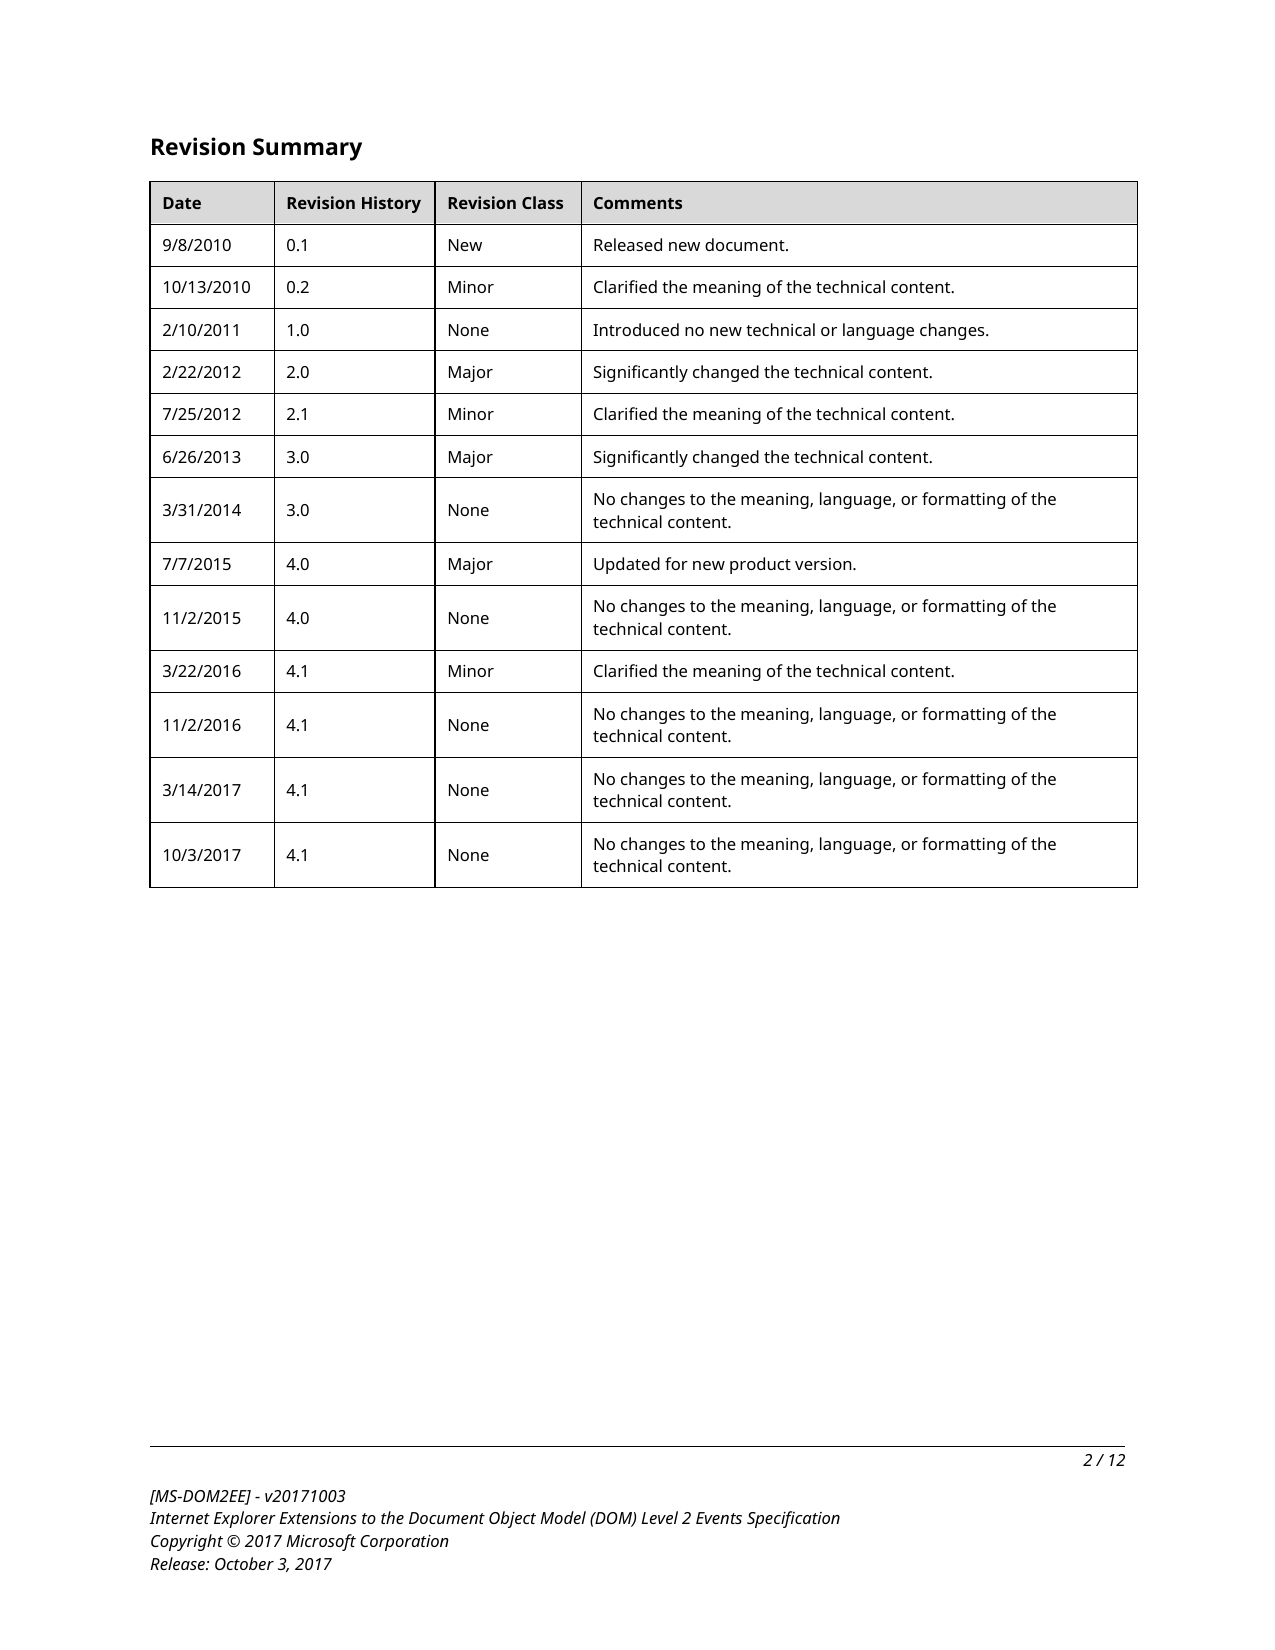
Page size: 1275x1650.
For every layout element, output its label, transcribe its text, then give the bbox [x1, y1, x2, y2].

table_cell Major [436, 436, 581, 477]
table_cell None [436, 693, 581, 757]
table_cell Released new document. [582, 225, 1137, 266]
table_cell 2.0 [275, 351, 434, 393]
table_cell 3/22/2016 [151, 651, 274, 692]
table_cell None [436, 586, 581, 649]
table_cell 3.0 [275, 436, 434, 477]
table_cell New [436, 225, 581, 266]
table_cell None [436, 309, 581, 350]
table_cell Updated for new product version. [582, 543, 1137, 584]
table_cell No changes to the meaning, language, or formatting of the technical content. [582, 478, 1137, 542]
table_cell 2.1 [275, 394, 434, 435]
table_cell 0.1 [275, 225, 434, 266]
table_cell 3.0 [275, 478, 434, 542]
table_header Revision Class [436, 182, 581, 223]
table_cell No changes to the meaning, language, or formatting of the technical content. [582, 586, 1137, 649]
table_cell 2/22/2012 [151, 351, 274, 393]
table_cell 2/10/2011 [151, 309, 274, 350]
table_cell 4.0 [275, 586, 434, 649]
table_cell No changes to the meaning, language, or formatting of the technical content. [582, 693, 1137, 757]
table_cell Significantly changed the technical content. [582, 436, 1137, 477]
table_cell Introduced no new technical or language changes. [582, 309, 1137, 350]
table_cell No changes to the meaning, language, or formatting of the technical content. [582, 823, 1137, 887]
table_cell 3/14/2017 [151, 758, 274, 822]
table_cell 4.1 [275, 758, 434, 822]
table_cell 10/13/2010 [151, 267, 274, 308]
table_cell 1.0 [275, 309, 434, 350]
table_cell 10/3/2017 [151, 823, 274, 887]
table_cell 4.1 [275, 651, 434, 692]
table_cell 7/25/2012 [151, 394, 274, 435]
table_cell 11/2/2015 [151, 586, 274, 649]
table_cell None [436, 758, 581, 822]
table_header Date [151, 182, 274, 223]
table_cell Clarified the meaning of the technical content. [582, 651, 1137, 692]
text Revision Summary [150, 131, 1125, 162]
table_cell 4.0 [275, 543, 434, 584]
table_cell 7/7/2015 [151, 543, 274, 584]
table_header Revision History [275, 182, 434, 223]
table_cell Minor [436, 651, 581, 692]
table_cell 0.2 [275, 267, 434, 308]
table_cell Clarified the meaning of the technical content. [582, 267, 1137, 308]
table_cell 11/2/2016 [151, 693, 274, 757]
table_cell 4.1 [275, 823, 434, 887]
table_cell 6/26/2013 [151, 436, 274, 477]
table_cell Major [436, 543, 581, 584]
table_cell Significantly changed the technical content. [582, 351, 1137, 393]
table_cell Minor [436, 267, 581, 308]
table_cell No changes to the meaning, language, or formatting of the technical content. [582, 758, 1137, 822]
table_cell None [436, 823, 581, 887]
table_cell 9/8/2010 [151, 225, 274, 266]
table_cell 3/31/2014 [151, 478, 274, 542]
table_cell Minor [436, 394, 581, 435]
table_cell 4.1 [275, 693, 434, 757]
table_cell None [436, 478, 581, 542]
table_cell Major [436, 351, 581, 393]
table_header Comments [582, 182, 1137, 223]
table_cell Clarified the meaning of the technical content. [582, 394, 1137, 435]
